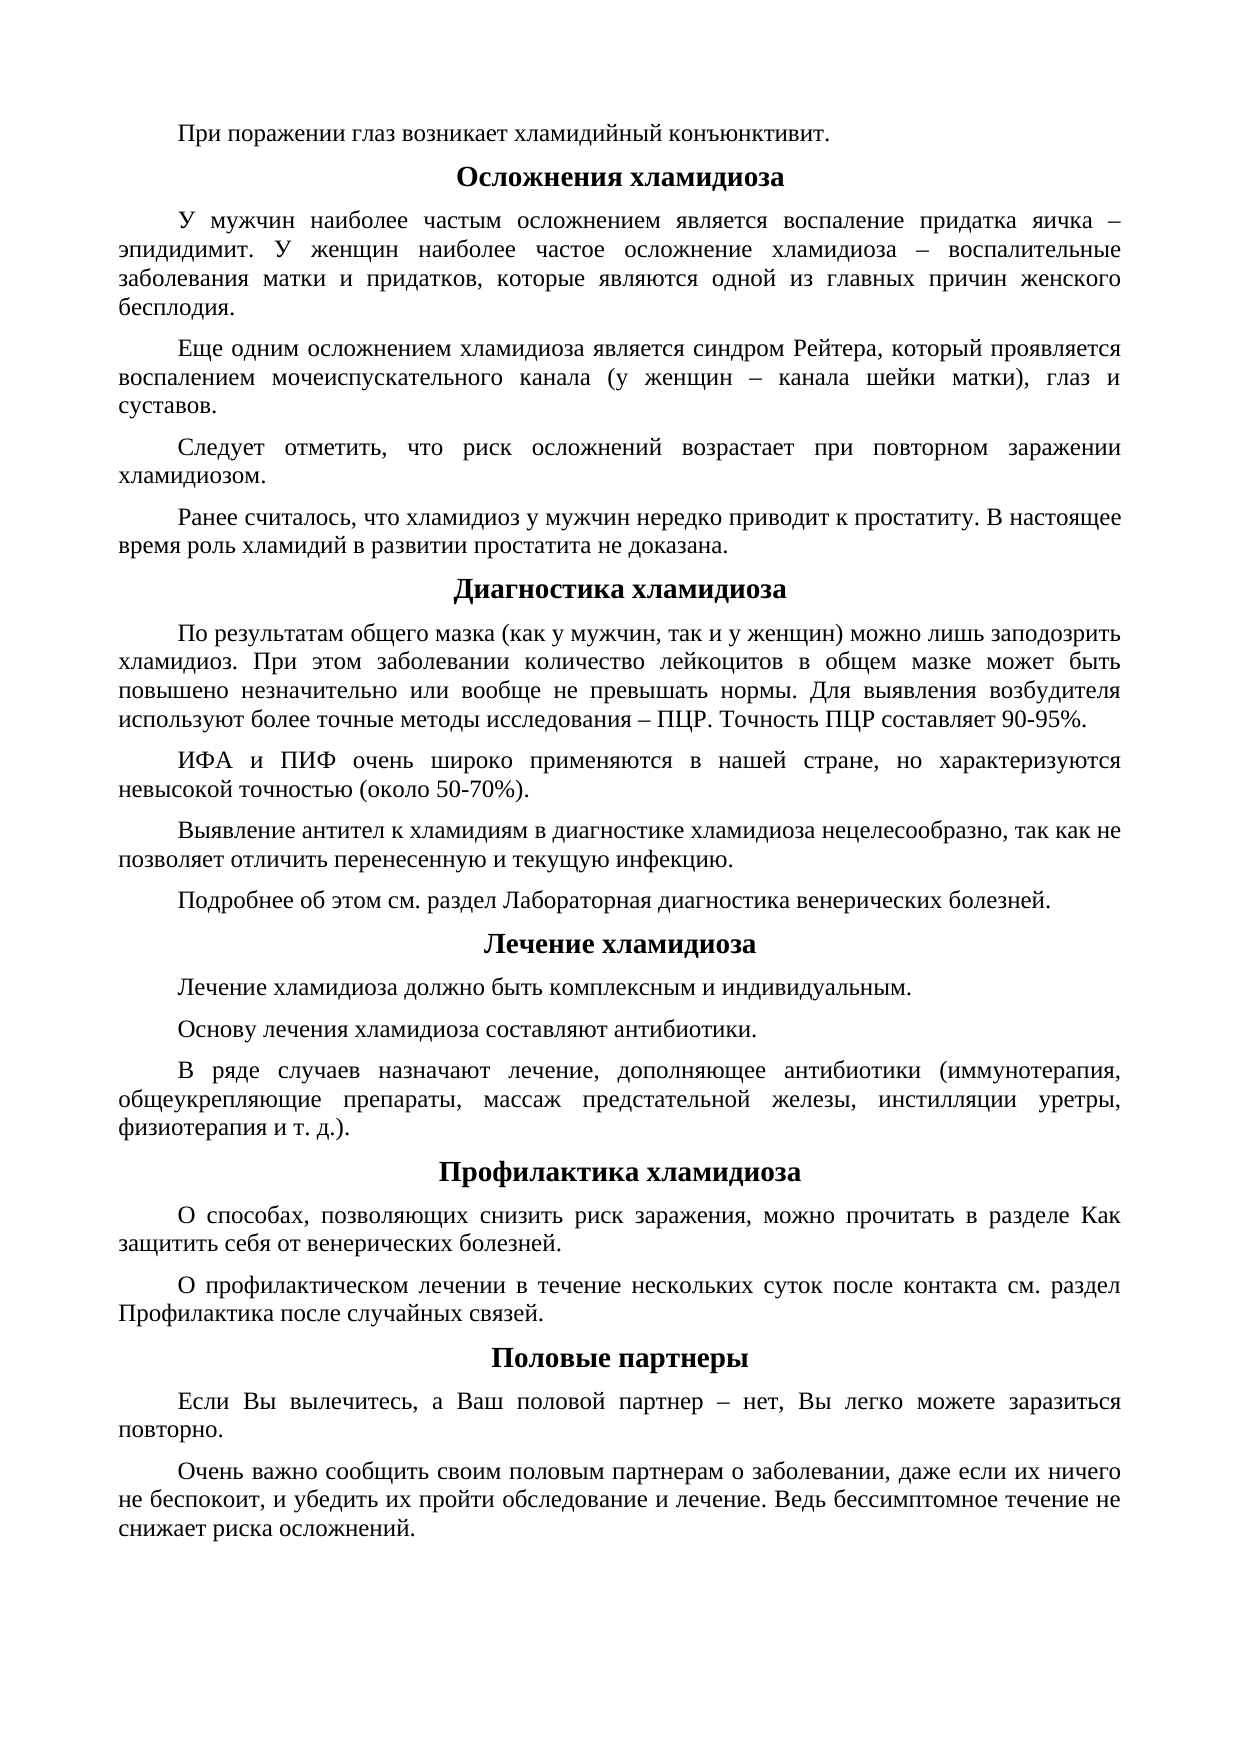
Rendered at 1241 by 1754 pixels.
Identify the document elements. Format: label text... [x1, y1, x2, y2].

text О профилактическом лечении в течение нескольких суток после контакта см. раздел Профилактика после случайных связей. [118, 1270, 1122, 1327]
text Если Вы вылечитесь, а Ваш половой партнер – нет, Вы легко можете заразиться повторно. [118, 1386, 1122, 1443]
text Осложнения хламидиоза [118, 159, 1122, 193]
text Диагностика хламидиоза [118, 572, 1122, 605]
text По результатам общего мазка (как у мужчин, так и у женщин) можно лишь заподозрить хламидиоз. При этом заболевании количество лейкоцитов в общем мазке может быть повышено незначительно или вообще не превышать нормы. Для выявления возбудителя используют более точные методы исследования – ПЦР. Точность ПЦР составляет 90-95%. [118, 618, 1122, 733]
text Следует отметить, что риск осложнений возрастает при повторном заражении хламидиозом. [118, 432, 1122, 489]
text Выявление антител к хламидиям в диагностике хламидиоза нецелесообразно, так как не позволяет отличить перенесенную и текущую инфекцию. [118, 815, 1122, 873]
text ИФА и ПИФ очень широко применяются в нашей стране, но характеризуются невысокой точностью (около 50-70%). [118, 745, 1122, 803]
text При поражении глаз возникает хламидийный конъюнктивит. [118, 118, 1122, 147]
text Основу лечения хламидиоза составляют антибиотики. [118, 1014, 1122, 1042]
text Лечение хламидиоза [118, 926, 1122, 960]
text Профилактика хламидиоза [118, 1154, 1122, 1187]
text Очень важно сообщить своим половым партнерам о заболевании, даже если их ничего не беспокоит, и убедить их пройти обследование и лечение. Ведь бессимптомное течение не снижает риска осложнений. [118, 1456, 1122, 1542]
text Ранее считалось, что хламидиоз у мужчин нередко приводит к простатиту. В настоящее время роль хламидий в развитии простатита не доказана. [118, 502, 1122, 559]
text У мужчин наиболее частым осложнением является воспаление придатка яичка – эпидидимит. У женщин наиболее частое осложнение хламидиоза – воспалительные заболевания матки и придатков, которые являются одной из главных причин женского бесплодия. [118, 205, 1122, 320]
text Половые партнеры [118, 1340, 1122, 1373]
text Еще одним осложнением хламидиоза является синдром Рейтера, который проявляется воспалением мочеиспускательного канала (у женщин – канала шейки матки), глаз и суставов. [118, 333, 1122, 419]
text Подробнее об этом см. раздел Лабораторная диагностика венерических болезней. [118, 885, 1122, 914]
text В ряде случаев назначают лечение, дополняющее антибиотики (иммунотерапия, общеукрепляющие препараты, массаж предстательной железы, инстилляции уретры, физиотерапия и т. д.). [118, 1055, 1122, 1141]
text Лечение хламидиоза должно быть комплексным и индивидуальным. [118, 972, 1122, 1001]
text О способах, позволяющих снизить риск заражения, можно прочитать в разделе Как защитить себя от венерических болезней. [118, 1200, 1122, 1257]
